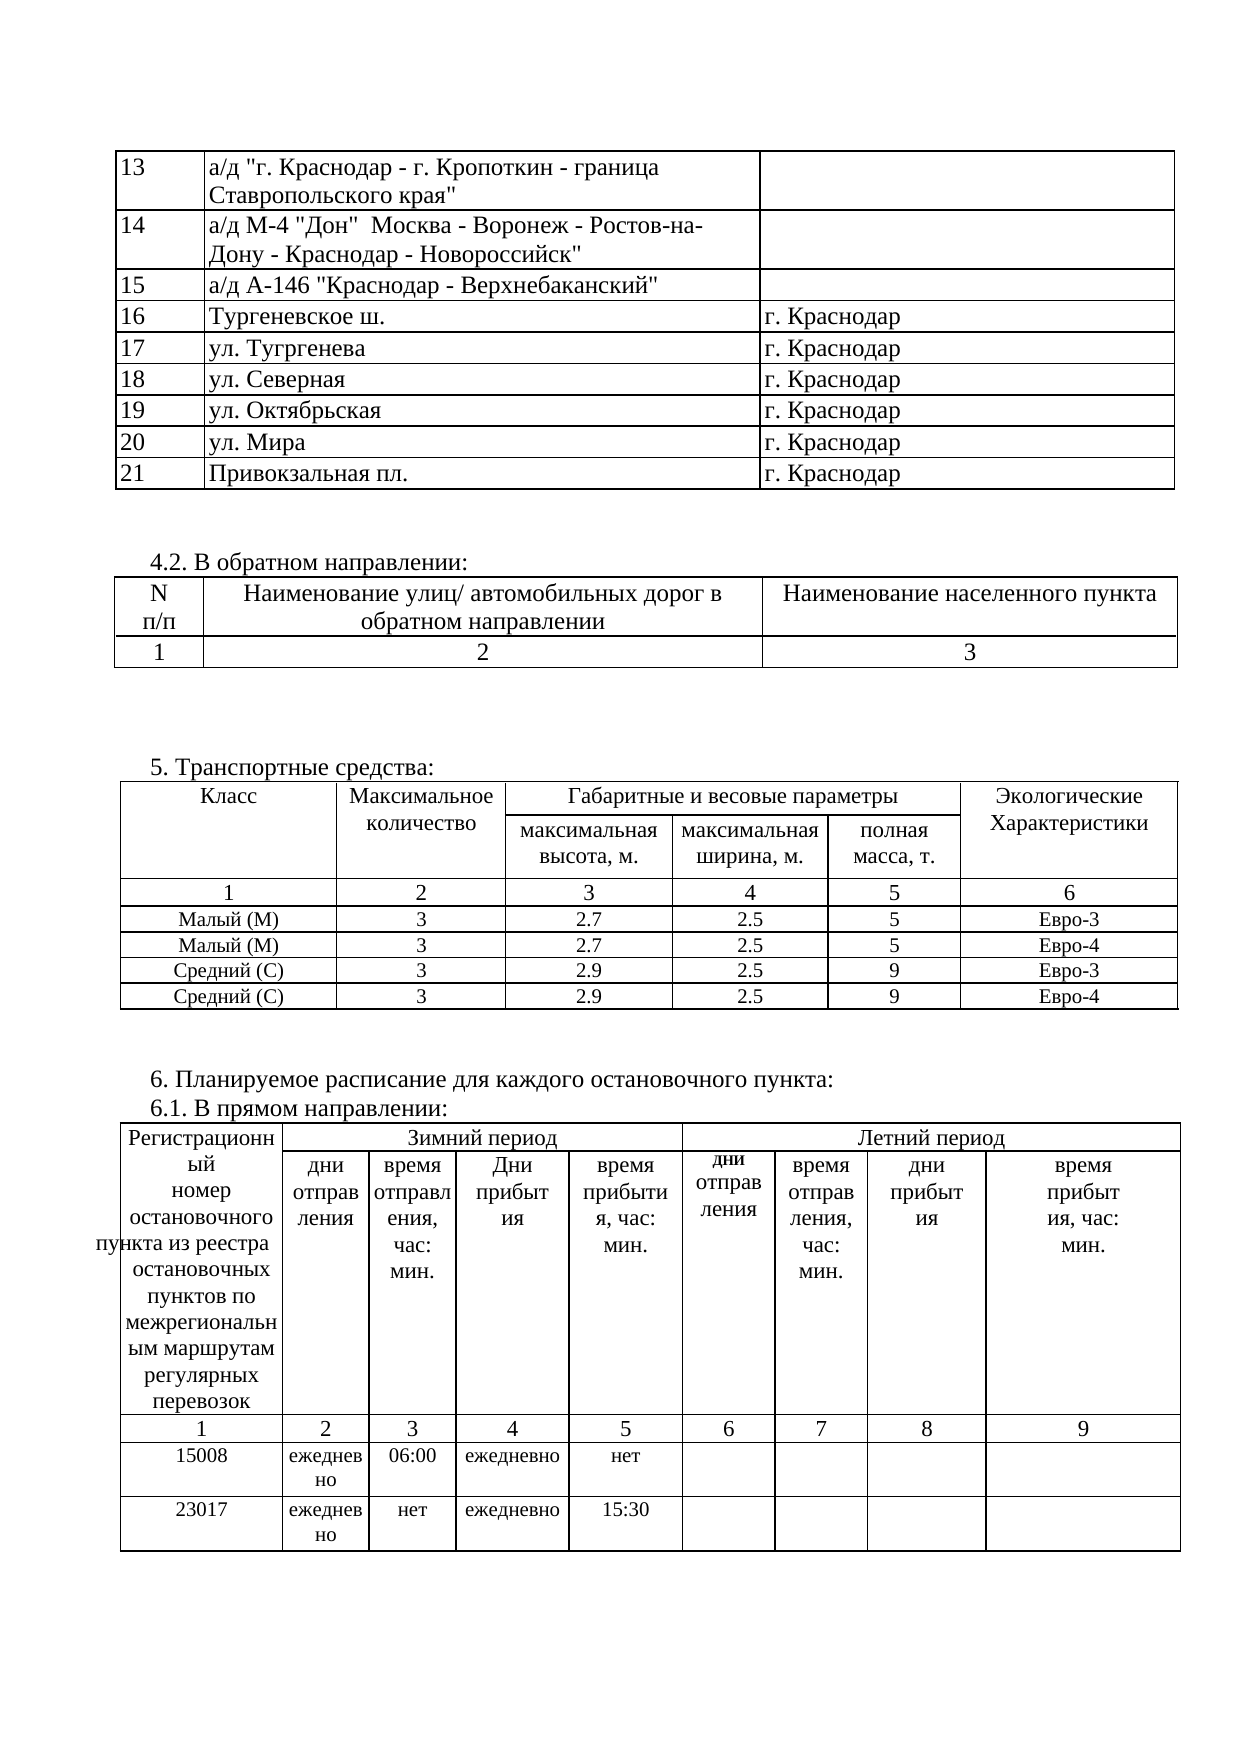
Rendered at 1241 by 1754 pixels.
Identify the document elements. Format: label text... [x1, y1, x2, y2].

table_cell 15008 [121, 1443, 282, 1496]
table_cell 19 [117, 396, 204, 425]
table_cell 14 [117, 211, 204, 268]
table_cell [987, 1497, 1180, 1550]
table_cell 1 [115, 636, 203, 667]
table_cell Малый (М) [121, 907, 336, 931]
text 4.2. В обратном направлении: [150, 547, 1090, 576]
table_cell 8 [868, 1415, 985, 1441]
table_cell 2.5 [673, 984, 827, 1008]
table_cell 2.5 [673, 958, 827, 982]
table_cell 4 [673, 879, 827, 905]
table_cell 3 [337, 958, 505, 982]
table_cell [868, 1443, 985, 1496]
table_cell 3 [763, 635, 1177, 667]
table_cell 2.9 [506, 984, 672, 1008]
table_cell дни прибыт ия [868, 1152, 985, 1413]
table_cell [776, 1443, 867, 1496]
table_cell ул. Северная [205, 364, 759, 394]
table_cell Евро-4 [961, 984, 1177, 1008]
table_cell время прибыт ия, час: мин. [987, 1152, 1180, 1413]
table_cell [761, 270, 1174, 299]
table_cell [683, 1443, 774, 1496]
table_cell Дни прибыт ия [457, 1152, 568, 1413]
table_header N п/п [115, 578, 203, 635]
table_cell Тургеневское ш. [205, 301, 759, 331]
table_cell г. Краснодар [761, 333, 1174, 362]
table_cell 13 [117, 152, 204, 209]
table_header Класс [121, 782, 336, 877]
table_cell 6 [683, 1415, 774, 1441]
table_cell Евро-3 [961, 907, 1177, 931]
table_cell 2 [337, 879, 505, 905]
table_cell ежедневно [457, 1443, 568, 1496]
table_cell 3 [337, 907, 505, 931]
table_cell 7 [776, 1415, 867, 1441]
table_cell а/д А-146 "Краснодар - Верхнебаканский" [205, 270, 759, 299]
table_cell Средний (С) [121, 958, 336, 982]
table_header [121, 1124, 282, 1413]
table_cell время прибыти я, час: мин. [570, 1152, 682, 1413]
table_cell а/д "г. Краснодар - г. Кропоткин - граница Ставропольского края" [205, 152, 759, 209]
table_cell Малый (М) [121, 933, 336, 957]
table_cell г. Краснодар [761, 364, 1174, 394]
table_cell ул. Октябрьская [205, 396, 759, 425]
table_cell полная масса, т. [829, 816, 960, 877]
table_cell г. Краснодар [761, 427, 1174, 457]
table_cell 3 [506, 879, 672, 905]
table_cell время отправ ления, час: мин. [776, 1152, 867, 1413]
table_cell г. Краснодар [761, 301, 1174, 331]
table_cell 2.7 [506, 933, 672, 957]
text 6.1. В прямом направлении: [150, 1093, 1090, 1122]
table_cell 5 [829, 907, 960, 931]
table_cell 9 [987, 1415, 1180, 1441]
table_cell ул. Тугргенева [205, 333, 759, 362]
table_cell 5 [829, 879, 960, 905]
text 6. Планируемое расписание для каждого остановочного пункта: [150, 1064, 1090, 1093]
table_cell 16 [117, 301, 204, 331]
table_cell нет [370, 1497, 455, 1550]
table_cell г. Краснодар [761, 458, 1174, 488]
text 5. Транспортные средства: [150, 752, 1090, 781]
table_cell 5 [570, 1415, 682, 1441]
table_cell г. Краснодар [761, 396, 1174, 425]
table_header Летний период [683, 1124, 1180, 1150]
table_cell 06:00 [370, 1443, 455, 1496]
table_cell а/д М-4 "Дон" Москва - Воронеж - Ростов-на-Дону - Краснодар - Новороссийск" [205, 211, 759, 268]
table_header Габаритные и весовые параметры [506, 782, 960, 814]
table_cell ежедневно [283, 1497, 368, 1550]
table_cell 6 [961, 879, 1177, 905]
table_cell 3 [337, 984, 505, 1008]
table_cell Евро-3 [961, 958, 1177, 982]
table_cell 9 [829, 958, 960, 982]
table_cell [776, 1497, 867, 1550]
table_cell 15 [117, 270, 204, 299]
table_cell ул. Мира [205, 427, 759, 457]
table_cell дни отправ ления [283, 1152, 368, 1413]
table_cell 5 [829, 933, 960, 957]
table_cell Средний (С) [121, 984, 336, 1008]
table_cell 21 [117, 458, 204, 488]
table_cell Привокзальная пл. [205, 458, 759, 488]
table_cell ДНИ отправ ления [683, 1152, 774, 1413]
table_cell максимальная высота, м. [506, 816, 672, 877]
table_cell 20 [117, 427, 204, 457]
table_cell 2.5 [673, 907, 827, 931]
table_header Зимний период [283, 1124, 682, 1150]
table_cell 1 [121, 879, 336, 905]
table_cell 2.7 [506, 907, 672, 931]
table_cell [761, 152, 1174, 209]
table_cell максимальная ширина, м. [673, 816, 827, 877]
table_header Максимальное количество [337, 782, 505, 877]
table_header Наименование улиц/ автомобильных дорог в обратном направлении [204, 578, 762, 635]
table_cell 2 [204, 637, 762, 667]
table_cell 2 [283, 1415, 368, 1441]
table_cell 23017 [121, 1497, 282, 1550]
table_cell нет [570, 1443, 682, 1496]
table_cell 2.9 [506, 958, 672, 982]
table_cell ежедневно [457, 1497, 568, 1550]
table_cell 2.5 [673, 933, 827, 957]
table_cell [683, 1497, 774, 1550]
table_cell [987, 1443, 1180, 1496]
table_cell ежедневно [283, 1443, 368, 1496]
table_cell 9 [829, 984, 960, 1008]
table_cell 3 [370, 1415, 455, 1441]
table_cell 1 [121, 1415, 282, 1441]
table_cell 4 [457, 1415, 568, 1441]
table_cell [761, 211, 1174, 268]
table_cell 3 [337, 933, 505, 957]
table_cell 15:30 [570, 1497, 682, 1550]
table_cell время отправл ения, час: мин. [370, 1152, 455, 1413]
table_cell 18 [117, 364, 204, 394]
table_header Наименование населенного пункта [763, 578, 1177, 635]
table_cell 17 [117, 333, 204, 362]
table_cell [868, 1497, 985, 1550]
table_cell Евро-4 [961, 933, 1177, 957]
table_header Экологические Характеристики [961, 782, 1177, 877]
